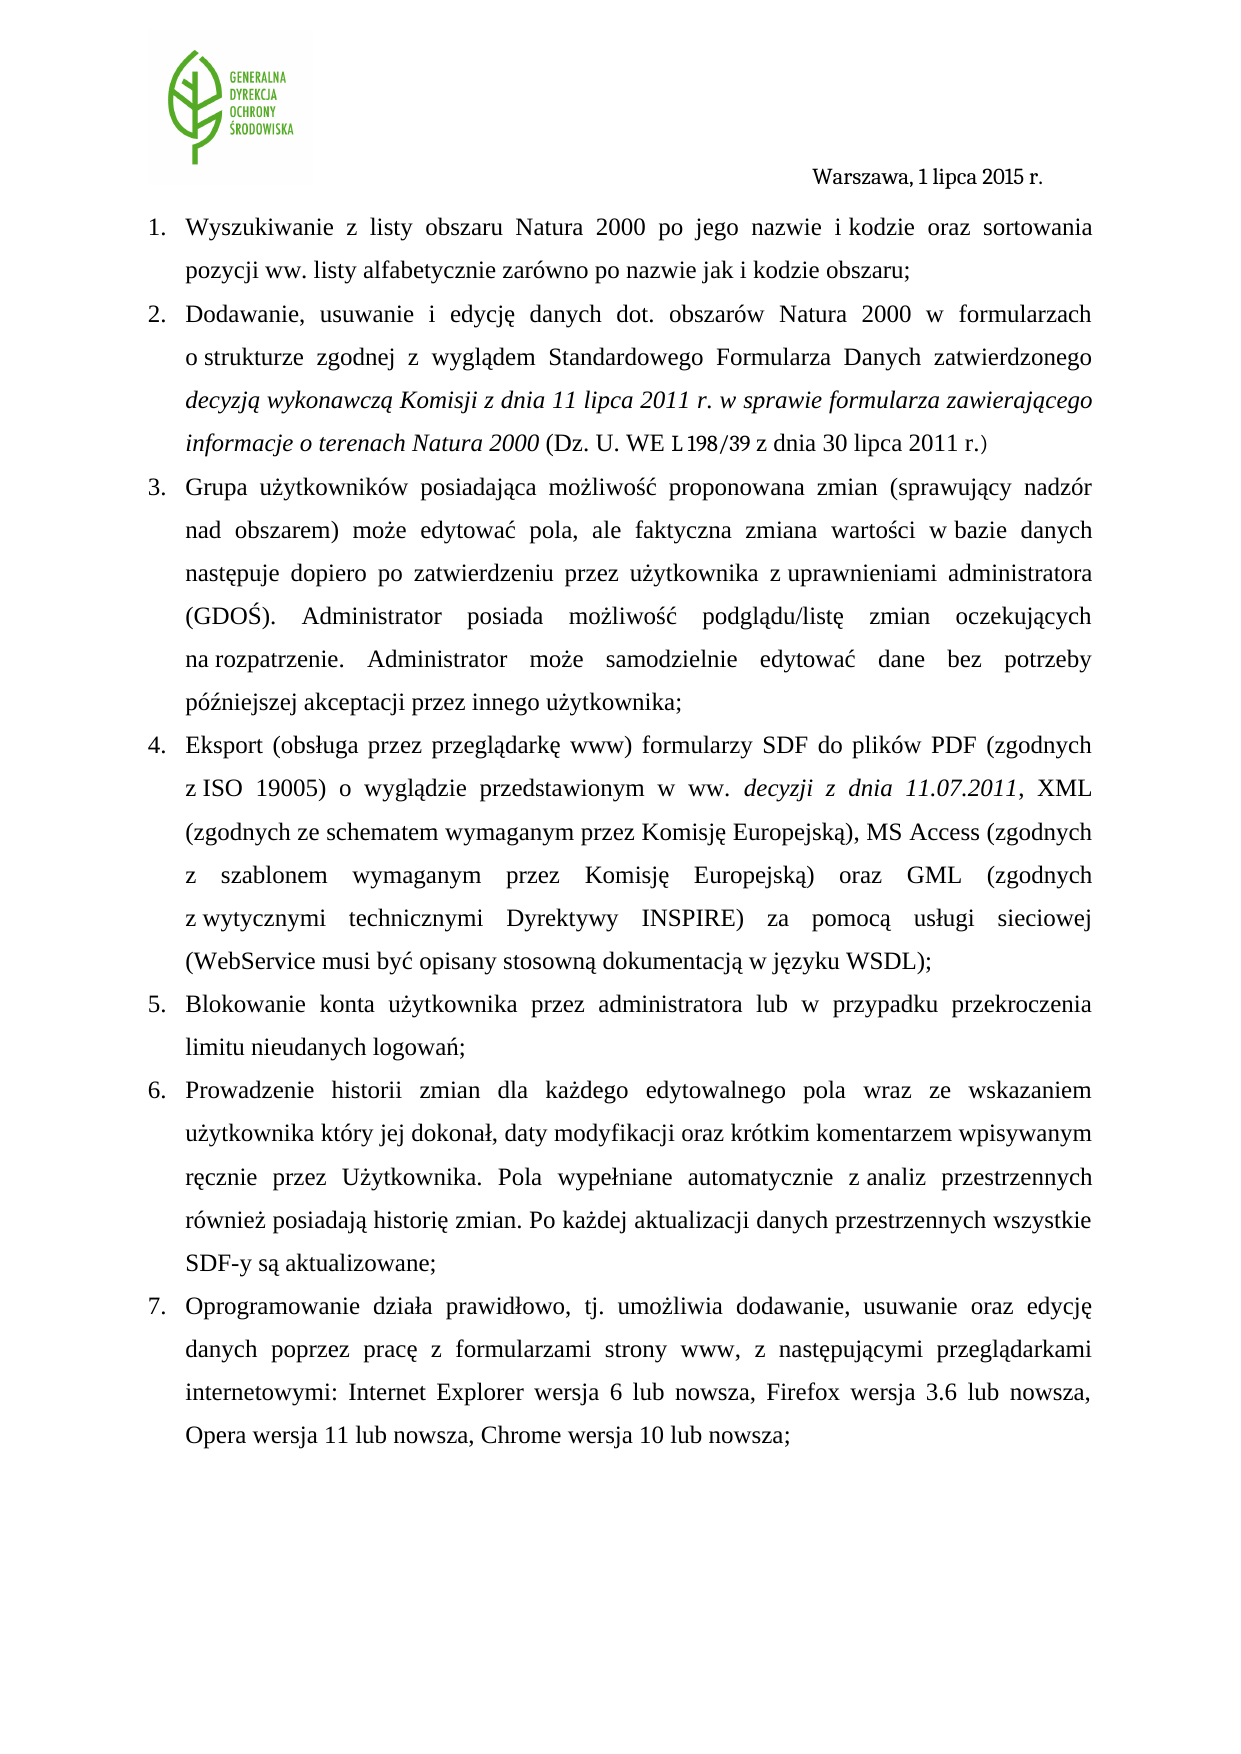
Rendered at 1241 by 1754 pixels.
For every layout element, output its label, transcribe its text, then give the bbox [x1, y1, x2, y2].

list Dodawanie, usuwanie i edycję danych dot. obszarów Natura 2000 w formularzach o strukturze zgodnej z wyglądem Standardowego Formularza Danych zatwierdzonego decyzją wykonawczą Komisji z dnia 11 lipca 2011 r. w sprawie formularza zawierającego informacje o terenach Natura 2000 (Dz. U. WE L 198/39 z dnia 30 lipca 2011 r.) [148, 299, 1093, 457]
list Eksport (obsługa przez przeglądarkę www) formularzy SDF do plików PDF (zgodnych z ISO 19005) o wyglądzie przedstawionym w ww. decyzji z dnia 11.07.2011, XML (zgodnych ze schematem wymaganym przez Komisję Europejską), MS Access (zgodnych z szablonem wymaganym przez Komisję Europejską) oraz GML (zgodnych z wytycznymi technicznymi Dyrektywy INSPIRE) za pomocą usługi sieciowej (WebService musi być opisany stosowną dokumentacją w języku WSDL); [148, 730, 1093, 975]
list Oprogramowanie działa prawidłowo, tj. umożliwia dodawanie, usuwanie oraz edycję danych poprzez pracę z formularzami strony www, z następującymi przeglądarkami internetowymi: Internet Explorer wersja 6 lub nowsza, Firefox wersja 3.6 lub nowsza, Opera wersja 11 lub nowsza, Chrome wersja 10 lub nowsza; [148, 1291, 1093, 1449]
list Blokowanie konta użytkownika przez administratora lub w przypadku przekroczenia limitu nieudanych logowań; [148, 989, 1093, 1061]
list Prowadzenie historii zmian dla każdego edytowalnego pola wraz ze wskazaniem użytkownika który jej dokonał, daty modyfikacji oraz krótkim komentarzem wpisywanym ręcznie przez Użytkownika. Pola wypełniane automatycznie z analiz przestrzennych również posiadają historię zmian. Po każdej aktualizacji danych przestrzennych wszystkie SDF-y są aktualizowane; [148, 1075, 1093, 1277]
picture [147, 29, 314, 185]
list Wyszukiwanie z listy obszaru Natura 2000 po jego nazwie i kodzie oraz sortowania pozycji ww. listy alfabetycznie zarówno po nazwie jak i kodzie obszaru; [148, 212, 1093, 284]
list Grupa użytkowników posiadająca możliwość proponowana zmian (sprawujący nadzór nad obszarem) może edytować pola, ale faktyczna zmiana wartości w bazie danych następuje dopiero po zatwierdzeniu przez użytkownika z uprawnieniami administratora (GDOŚ). Administrator posiada możliwość podglądu/listę zmian oczekujących na rozpatrzenie. Administrator może samodzielnie edytować dane bez potrzeby późniejszej akceptacji przez innego użytkownika; [148, 472, 1093, 716]
